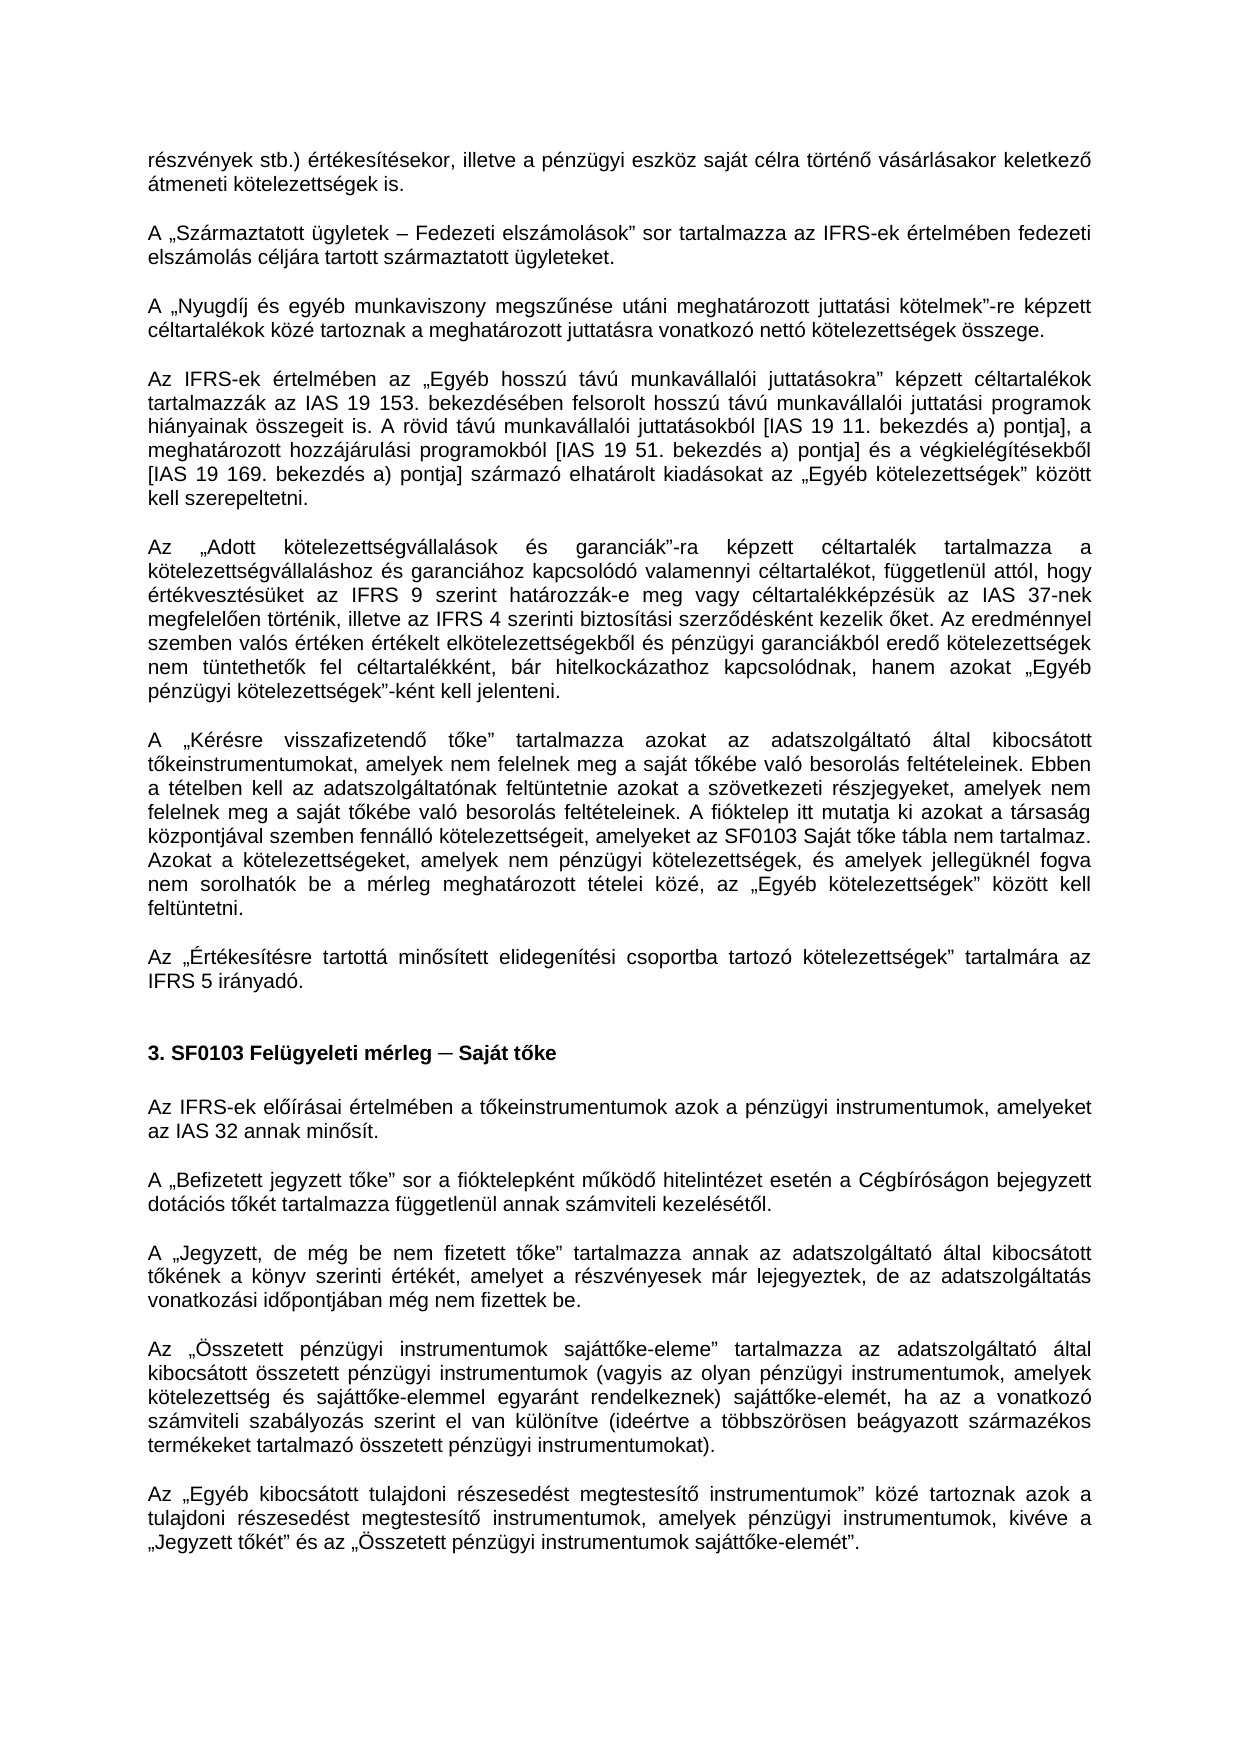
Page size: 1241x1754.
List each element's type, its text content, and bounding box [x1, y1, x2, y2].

text Az „Adott kötelezettségvállalások és garanciák”-ra képzett céltartalék tartalmazza a kötelezettségvállaláshoz és garanciához kapcsolódó valamennyi céltartalékot, függetlenül attól, hogy értékvesztésüket az IFRS 9 szerint határozzák-e meg vagy céltartalékképzésük az IAS 37-nek megfelelően történik, illetve az IFRS 4 szerinti biztosítási szerződésként kezelik őket. Az eredménnyel szemben valós értéken értékelt elkötelezettségekből és pénzügyi garanciákból eredő kötelezettségek nem tüntethetők fel céltartalékként, bár hitelkockázathoz kapcsolódnak, hanem azokat „Egyéb pénzügyi kötelezettségek”-ként kell jelenteni. [148, 535, 1093, 703]
text A „Nyugdíj és egyéb munkaviszony megszűnése utáni meghatározott juttatási kötelmek”-re képzett céltartalékok közé tartoznak a meghatározott juttatásra vonatkozó nettó kötelezettségek összege. [148, 293, 1093, 341]
text A „Befizetett jegyzett tőke” sor a fióktelepként működő hitelintézet esetén a Cégbíróságon bejegyzett dotációs tőkét tartalmazza függetlenül annak számviteli kezelésétől. [148, 1167, 1093, 1215]
subtitle 3. SF0103 Felügyeleti mérleg ─ Saját tőke [148, 1040, 1093, 1064]
text Az „Értékesítésre tartottá minősített elidegenítési csoportba tartozó kötelezettségek” tartalmára az IFRS 5 irányadó. [148, 944, 1093, 992]
text A „Származtatott ügyletek – Fedezeti elszámolások” sor tartalmazza az IFRS-ek értelmében fedezeti elszámolás céljára tartott származtatott ügyleteket. [148, 221, 1093, 268]
text A „Jegyzett, de még be nem fizetett tőke” tartalmazza annak az adatszolgáltató által kibocsátott tőkének a könyv szerinti értékét, amelyet a részvényesek már lejegyeztek, de az adatszolgáltatás vonatkozási időpontjában még nem fizettek be. [148, 1240, 1093, 1312]
text Az IFRS-ek értelmében az „Egyéb hosszú távú munkavállalói juttatásokra” képzett céltartalékok tartalmazzák az IAS 19 153. bekezdésében felsorolt hosszú távú munkavállalói juttatási programok hiányainak összegeit is. A rövid távú munkavállalói juttatásokból [IAS 19 11. bekezdés a) pontja], a meghatározott hozzájárulási programokból [IAS 19 51. bekezdés a) pontja] és a végkielégítésekből [IAS 19 169. bekezdés a) pontja] származó elhatárolt kiadásokat az „Egyéb kötelezettségek” között kell szerepeltetni. [148, 366, 1093, 510]
text A „Kérésre visszafizetendő tőke” tartalmazza azokat az adatszolgáltató által kibocsátott tőkeinstrumentumokat, amelyek nem felelnek meg a saját tőkébe való besorolás feltételeinek. Ebben a tételben kell az adatszolgáltatónak feltüntetnie azokat a szövetkezeti részjegyeket, amelyek nem felelnek meg a saját tőkébe való besorolás feltételeinek. A fióktelep itt mutatja ki azokat a társaság központjával szemben fennálló kötelezettségeit, amelyeket az SF0103 Saját tőke tábla nem tartalmaz. Azokat a kötelezettségeket, amelyek nem pénzügyi kötelezettségek, és amelyek jellegüknél fogva nem sorolhatók be a mérleg meghatározott tételei közé, az „Egyéb kötelezettségek” között kell feltüntetni. [148, 728, 1093, 919]
text Az IFRS-ek előírásai értelmében a tőkeinstrumentumok azok a pénzügyi instrumentumok, amelyeket az IAS 32 annak minősít. [148, 1094, 1093, 1142]
text Az „Egyéb kibocsátott tulajdoni részesedést megtestesítő instrumentumok” közé tartoznak azok a tulajdoni részesedést megtestesítő instrumentumok, amelyek pénzügyi instrumentumok, kivéve a „Jegyzett tőkét” és az „Összetett pénzügyi instrumentumok sajáttőke-elemét”. [148, 1482, 1093, 1554]
text Az „Összetett pénzügyi instrumentumok sajáttőke-eleme” tartalmazza az adatszolgáltató által kibocsátott összetett pénzügyi instrumentumok (vagyis az olyan pénzügyi instrumentumok, amelyek kötelezettség és sajáttőke-elemmel egyaránt rendelkeznek) sajáttőke-elemét, ha az a vonatkozó számviteli szabályozás szerint el van különítve (ideértve a többszörösen beágyazott származékos termékeket tartalmazó összetett pénzügyi instrumentumokat). [148, 1337, 1093, 1457]
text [148, 148, 1093, 196]
